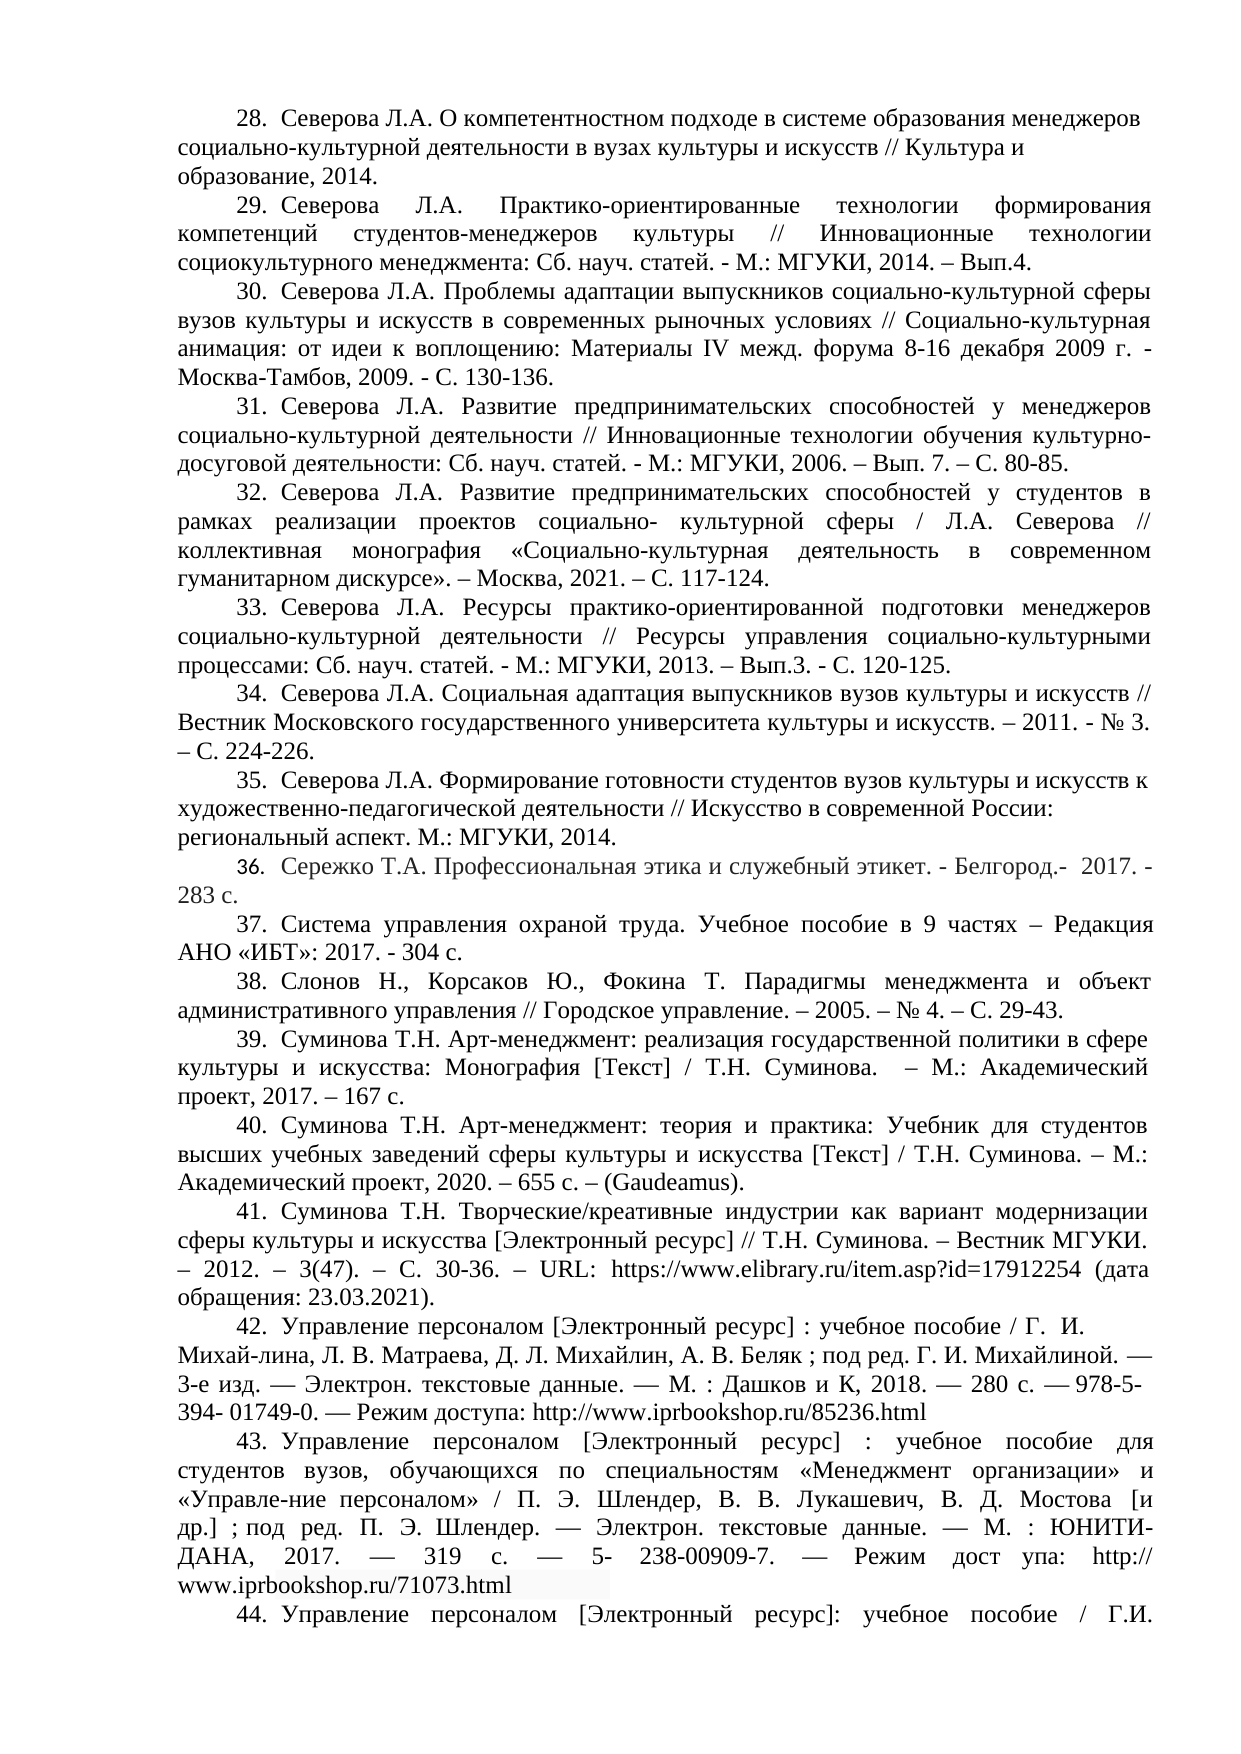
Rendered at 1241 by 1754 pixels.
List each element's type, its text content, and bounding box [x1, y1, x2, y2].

list Северова Л.А. Ресурсы практико-ориентированной подготовки менеджеров социально-культурной деятельности // Ресурсы управления социально-культурными процессами: Сб. науч. статей. - М.: МГУКИ, 2013. – Вып.3. - С. 120-125. [177, 592, 1152, 678]
list Северова Л.А. Практико-ориентированные технологии формирования компетенций студентов-менеджеров культуры // Инновационные технологии социокультурного менеджмента: Сб. науч. статей. - М.: МГУКИ, 2014. – Вып.4. [177, 190, 1152, 276]
list Северова Л.А. О компетентностном подходе в системе образования менеджеров социально-культурной деятельности в вузах культуры и искусств // Культура и образование, 2014. [177, 103, 1152, 190]
list Суминова Т.Н. Арт-менеджмент: теория и практика: Учебник для студентов высших учебных заведений сферы культуры и искусства [Текст] / Т.Н. Суминова. – М.: Академический проект, 2020. – 655 с. – (Gaudeamus). [177, 1110, 1149, 1196]
list Суминова Т.Н. Творческие/креативные индустрии как вариант модернизации сферы культуры и искусства [Электронный ресурс] // Т.Н. Суминова. – Вестник МГУКИ. – 2012. – 3(47). – С. 30-36. – URL: https://www.elibrary.ru/item.asp?id=17912254 (дата обращения: 23.03.2021). [177, 1196, 1149, 1311]
list Северова Л.А. Формирование готовности студентов вузов культуры и искусств к художественно-педагогической деятельности // Искусство в современной России: региональный аспект. М.: МГУКИ, 2014. [177, 765, 1152, 851]
list Управление персоналом [Электронный ресурс] : учебное пособие для студентов вузов, обучающихся по специальностям «Менеджмент организации» и «Управле-ние персоналом» / П. Э. Шлендер, В. В. Лукашевич, В. Д. Мостова [и др.] ; под ред. П. Э. Шлендер. — Электрон. текстовые данные. — М. : ЮНИТИ-ДАНА, 2017. — 319 c. — 5- 238-00909-7. — Режим дост упа: http:// www.iprbookshop.ru/71073.html [177, 1426, 1153, 1599]
list Северова Л.А. Развитие предпринимательских способностей у менеджеров социально-культурной деятельности // Инновационные технологии обучения культурно-досуговой деятельности: Сб. науч. статей. - М.: МГУКИ, 2006. – Вып. 7. – С. 80-85. [177, 391, 1152, 477]
list Сережко Т.А. Профессиональная этика и служебный этикет. - Белгород.- 2017. - 283 с. [177, 851, 1153, 909]
list Слонов Н., Корсаков Ю., Фокина Т. Парадигмы менеджмента и объект административного управления // Городское управление. – 2005. – № 4. – С. 29-43. [177, 966, 1152, 1024]
list Суминова Т.Н. Арт-менеджмент: реализация государственной политики в сфере культуры и искусства: Монография [Текст] / Т.Н. Суминова. – М.: Академический проект, 2017. – 167 с. [177, 1024, 1149, 1110]
list Управление персоналом [Электронный ресурс] : учебное пособие / Г. И. Михай-лина, Л. В. Матраева, Д. Л. Михайлин, А. В. Беляк ; под ред. Г. И. Михайлиной. — 3-е изд. — Электрон. текстовые данные. — М. : Дашков и К, 2018. — 280 c. — 978-5-394- 01749-0. — Режим доступа: http://www.iprbookshop.ru/85236.html [177, 1311, 1158, 1426]
list Северова Л.А. Проблемы адаптации выпускников социально-культурной сферы вузов культуры и искусств в современных рыночных условиях // Социально-культурная анимация: от идеи к воплощению: Материалы IV межд. форума 8-16 декабря . - Москва-Тамбов, 2009. - С. 130-136. [177, 276, 1152, 391]
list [177, 1599, 1153, 1627]
list Северова Л.А. Развитие предпринимательских способностей у студентов в рамках реализации проектов социально- культурной сферы / Л.А. Северова // коллективная монография «Социально-культурная деятельность в современном гуманитарном дискурсе». – Москва, 2021. – С. 117-124. [177, 477, 1152, 592]
list Система управления охраной труда. Учебное пособие в 9 частях – Редакция АНО «ИБТ»: 2017. - 304 с. [177, 909, 1153, 966]
list Северова Л.А. Социальная адаптация выпускников вузов культуры и искусств // Вестник Московского государственного университета культуры и искусств. – 2011. - № 3. – С. 224-226. [177, 678, 1152, 765]
